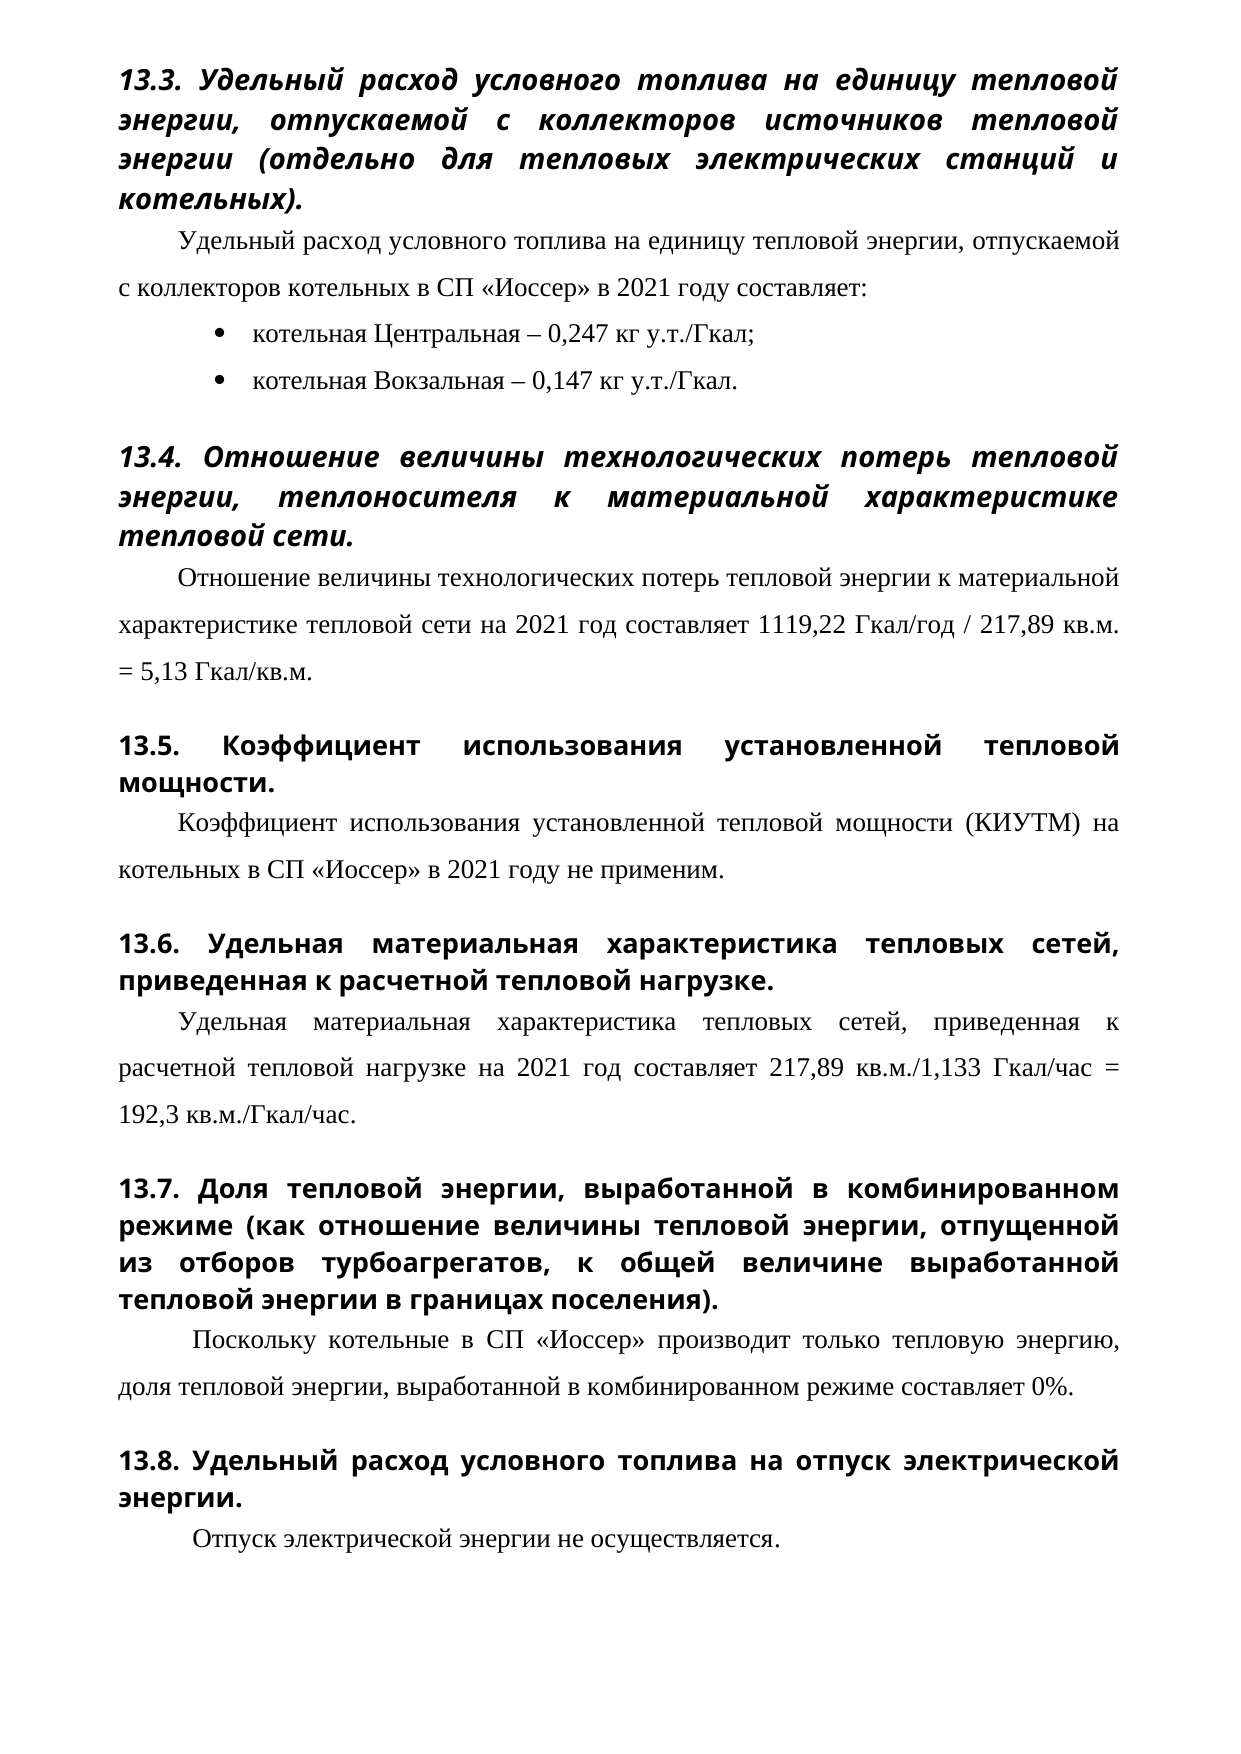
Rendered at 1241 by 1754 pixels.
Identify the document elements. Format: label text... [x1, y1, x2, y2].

subtitle 13.4. Отношение величины технологических потерь тепловой энергии, теплоносителя к материальной характеристике тепловой сети. [118, 436, 1122, 555]
list котельная Центральная – 0,247 кг у.т./Гкал; [215, 317, 1121, 349]
subtitle 13.6. Удельная материальная характеристика тепловых сетей, приведенная к расчетной тепловой нагрузке. [118, 925, 1121, 998]
list котельная Вокзальная – 0,147 кг у.т./Гкал. [215, 364, 1121, 396]
text Поскольку котельные в СП «Иоссер» производит только тепловую энергию, доля тепловой энергии, выработанной в комбинированном режиме составляет 0%. [118, 1323, 1121, 1401]
text Удельный расход условного топлива на единицу тепловой энергии, отпускаемой с коллекторов котельных в СП «Иоссер» в 2021 году составляет: [118, 224, 1121, 302]
text Удельная материальная характеристика тепловых сетей, приведенная к расчетной тепловой нагрузке на 2021 год составляет 217,89 кв.м./1,133 Гкал/час = 192,3 кв.м./Гкал/час. [118, 1005, 1121, 1129]
text Коэффициент использования установленной тепловой мощности (КИУТМ) на котельных в СП «Иоссер» в 2021 году не применим. [118, 806, 1121, 884]
subtitle 13.5. Коэффициент использования установленной тепловой мощности. [118, 726, 1121, 800]
subtitle 13.8. Удельный расход условного топлива на отпуск электрической энергии. [118, 1442, 1121, 1516]
subtitle 13.3. Удельный расход условного топлива на единицу тепловой энергии, отпускаемой с коллекторов источников тепловой энергии (отдельно для тепловых электрических станций и котельных). [118, 59, 1122, 218]
text Отпуск электрической энергии не осуществляется. [118, 1522, 1121, 1553]
text Отношение величины технологических потерь тепловой энергии к материальной характеристике тепловой сети на 2021 год составляет 1119,22 Гкал/год / 217,89 кв.м. = 5,13 Гкал/кв.м. [118, 561, 1121, 686]
subtitle 13.7. Доля тепловой энергии, выработанной в комбинированном режиме (как отношение величины тепловой энергии, отпущенной из отборов турбоагрегатов, к общей величине выработанной тепловой энергии в границах поселения). [118, 1170, 1121, 1317]
